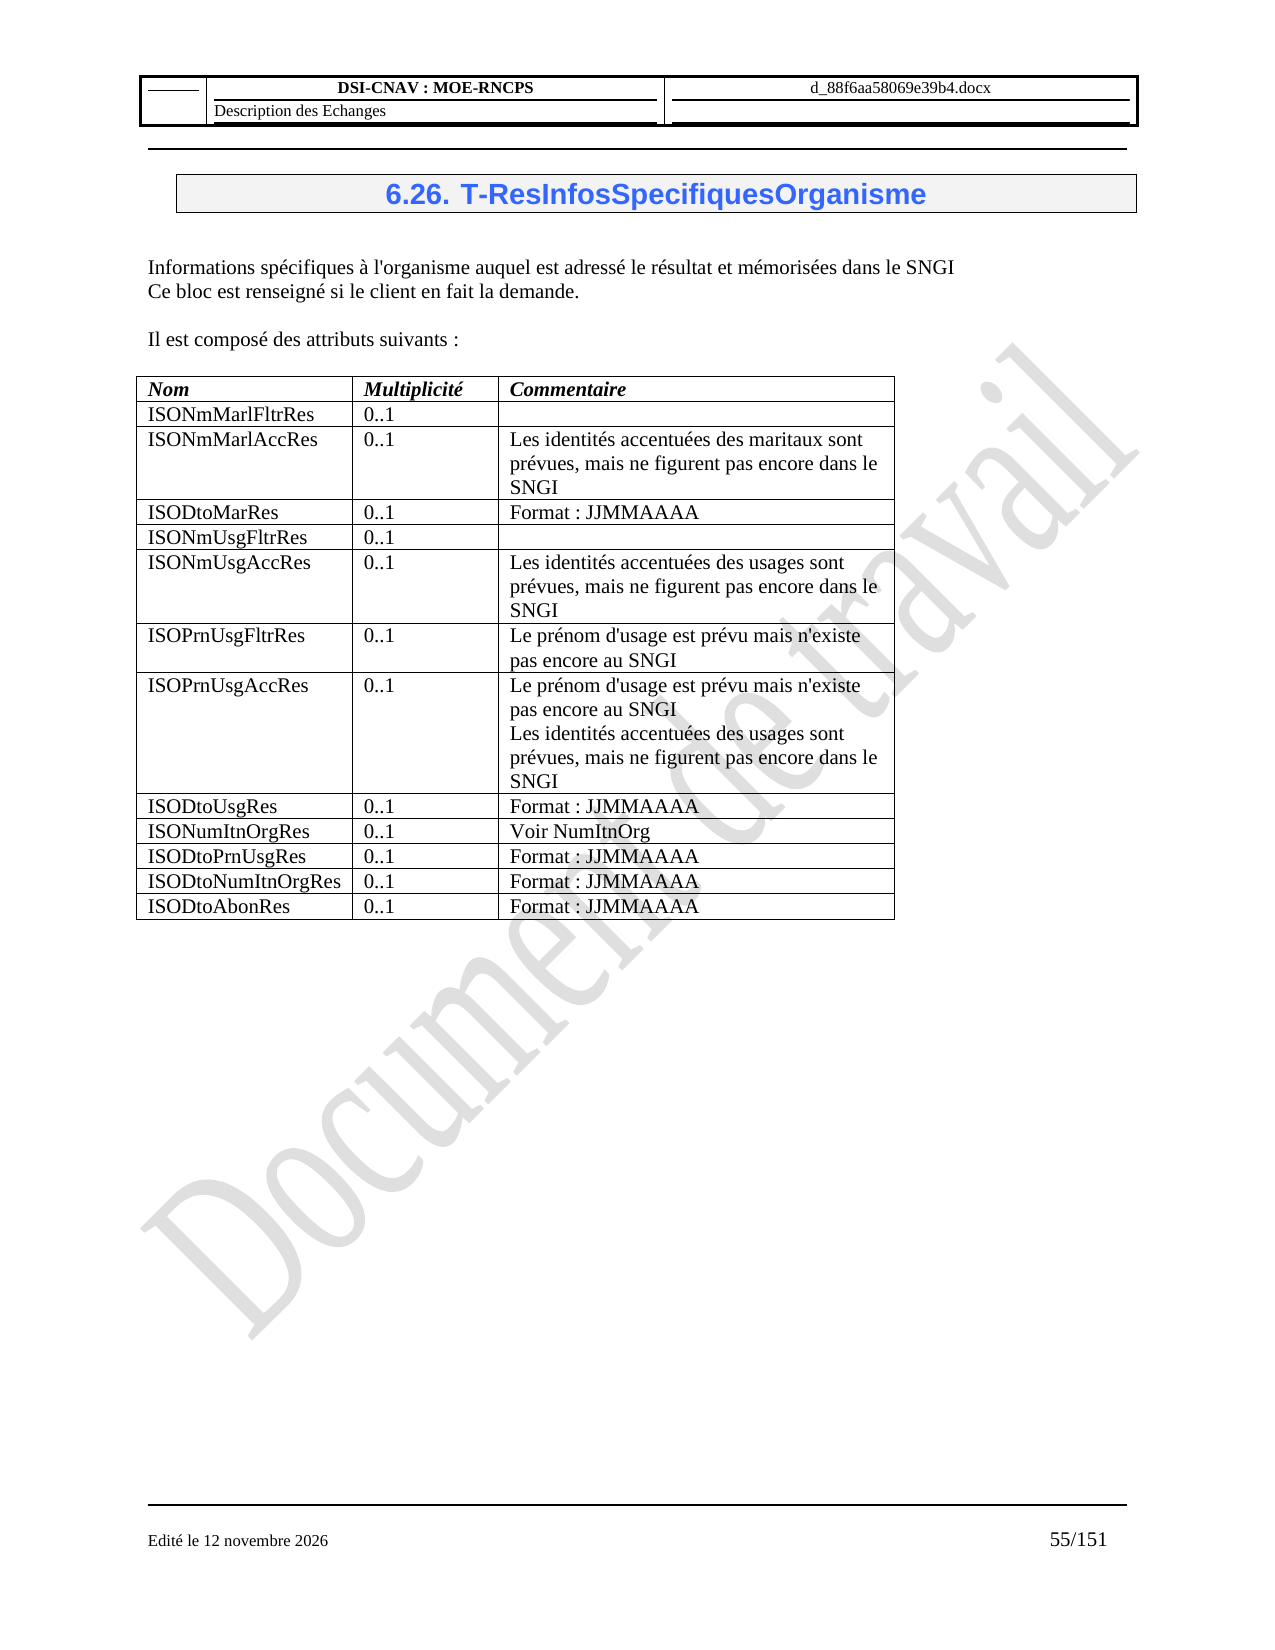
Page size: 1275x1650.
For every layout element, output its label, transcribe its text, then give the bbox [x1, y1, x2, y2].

table_header Nom [137, 377, 352, 401]
table_cell ISODtoMarRes [137, 500, 352, 524]
table_cell Format : JJMMAAAA [499, 844, 894, 868]
table_cell [499, 525, 894, 549]
table_cell ISONmUsgAccRes [137, 550, 352, 622]
table_cell 0..1 [353, 427, 498, 499]
table_cell Format : JJMMAAAA [499, 894, 894, 918]
text Ce bloc est renseigné si le client en fait la demande. [148, 279, 1127, 303]
table_cell Format : JJMMAAAA [499, 500, 894, 524]
table_cell Les identités accentuées des maritaux sont prévues, mais ne figurent pas encore dans le SNGI [499, 427, 894, 499]
table_cell Le prénom d'usage est prévu mais n'existe pas encore au SNGI [499, 624, 894, 672]
table_cell 0..1 [353, 525, 498, 549]
table_cell 0..1 [353, 869, 498, 893]
table_cell ISODtoPrnUsgRes [137, 844, 352, 868]
text Informations spécifiques à l'organisme auquel est adressé le résultat et mémorisées dans le SNGI [148, 255, 1127, 279]
table_cell Voir NumItnOrg [499, 819, 894, 843]
table_cell 0..1 [353, 844, 498, 868]
table_cell 0..1 [353, 402, 498, 426]
table_header Multiplicité [353, 377, 498, 401]
table_cell ISODtoUsgRes [137, 794, 352, 818]
table_cell 0..1 [353, 550, 498, 622]
table_cell 0..1 [353, 673, 498, 793]
table_cell ISONmMarlAccRes [137, 427, 352, 499]
table_cell [499, 402, 894, 426]
table_cell ISOPrnUsgFltrRes [137, 624, 352, 672]
table_cell ISONumItnOrgRes [137, 819, 352, 843]
text Il est composé des attributs suivants : [148, 327, 1127, 351]
table_cell 0..1 [353, 624, 498, 672]
table_cell 0..1 [353, 819, 498, 843]
subtitle T-ResInfosSpecifiquesOrganisme [177, 175, 1136, 212]
table_header Commentaire [499, 377, 894, 401]
table_cell 0..1 [353, 894, 498, 918]
table_cell 0..1 [353, 500, 498, 524]
table_cell Les identités accentuées des usages sont prévues, mais ne figurent pas encore dans le SNGI [499, 550, 894, 622]
table_cell ISONmMarlFltrRes [137, 402, 352, 426]
table_cell Format : JJMMAAAA [499, 869, 894, 893]
table_cell Le prénom d'usage est prévu mais n'existe pas encore au SNGI Les identités accentuées des usages sont prévues, mais ne figurent pas encore dans le SNGI [499, 673, 894, 793]
table_cell Format : JJMMAAAA [499, 794, 894, 818]
table_cell ISODtoAbonRes [137, 894, 352, 918]
table_cell ISONmUsgFltrRes [137, 525, 352, 549]
table_cell ISOPrnUsgAccRes [137, 673, 352, 793]
table_cell 0..1 [353, 794, 498, 818]
table_cell ISODtoNumItnOrgRes [137, 869, 352, 893]
